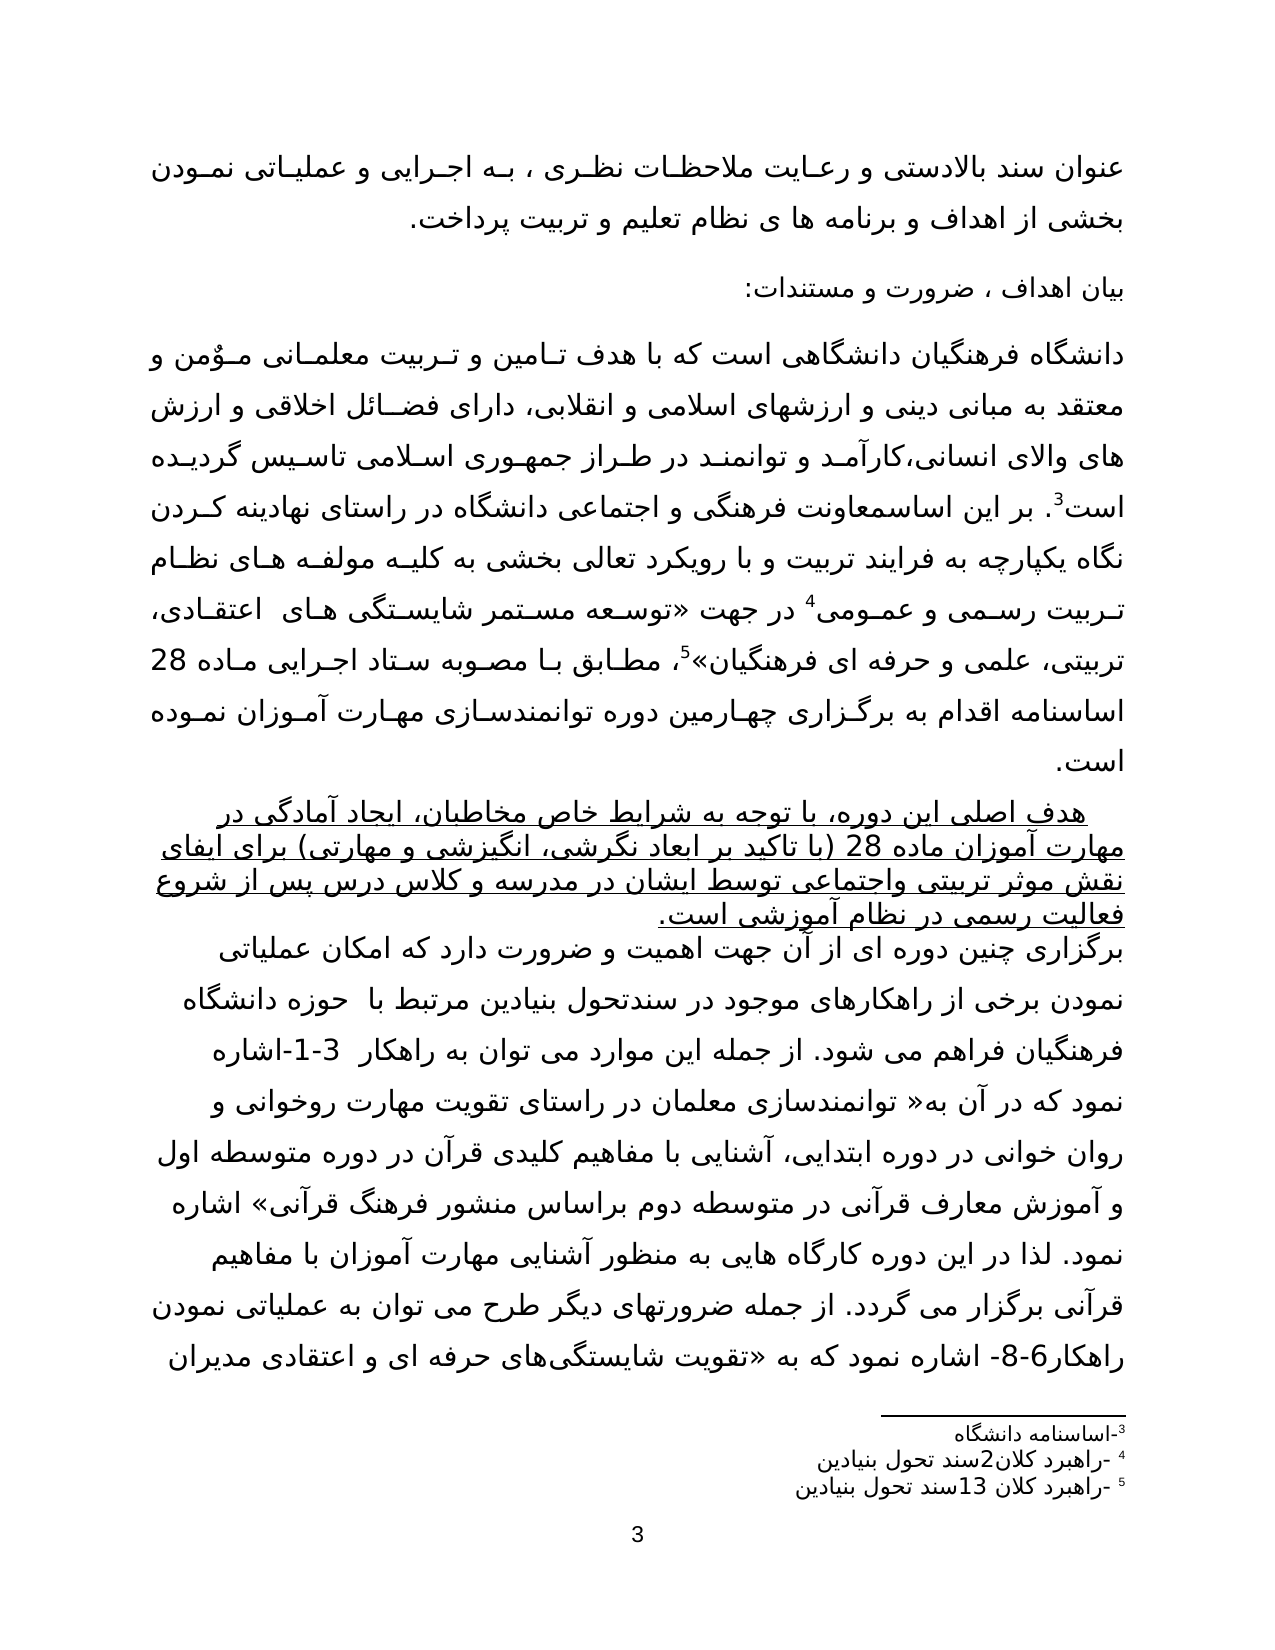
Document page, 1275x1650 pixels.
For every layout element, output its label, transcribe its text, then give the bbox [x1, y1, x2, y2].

text هدف اصلی این دوره، با توجه به شرایط خاص مخاطبان، ایجاد آمادگی در مهارت آموزان ماده 28 (با تاکید بر ابعاد نگرشی، انگیزشی و مهارتی) برای ایفای نقش موثر تربیتی واجتماعی توسط ایشان در مدرسه و کلاس درس پس از شروع فعالیت رسمی در نظام آموزشی است. [150, 796, 1125, 932]
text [150, 932, 1125, 1373]
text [150, 150, 1125, 235]
text بیان اهداف ، ضرورت و مستندات: [150, 273, 1125, 304]
text دانشگاه فرهنگیان دانشگاهی است که با هدف تامین و تربیت معلمانی موٌمن و معتقد به مبانی دینی و ارزشهای اسلامی و انقلابی، دارای فضائل اخلاقی و ارزش های والای انسانی،کارآمد و توانمند در طراز جمهوری اسلامی تاسیس گردیده است. بر این اساسمعاونت فرهنگی و اجتماعی دانشگاه در راستای نهادینه کردن نگاه یکپارچه به فرایند تربیت و با رویکرد تعالی بخشی به کلیه مولفه های نظام تربیت رسمی و عمومی در جهت «توسعه مستمر شایستگی های اعتقادی، تربیتی، علمی و حرفه ای فرهنگیان»، مطابق با مصوبه ستاد اجرایی ماده 28 اساسنامه اقدام به برگزاری چهارمین دوره توانمندسازی مهارت آموزان نموده است. [150, 337, 1125, 779]
